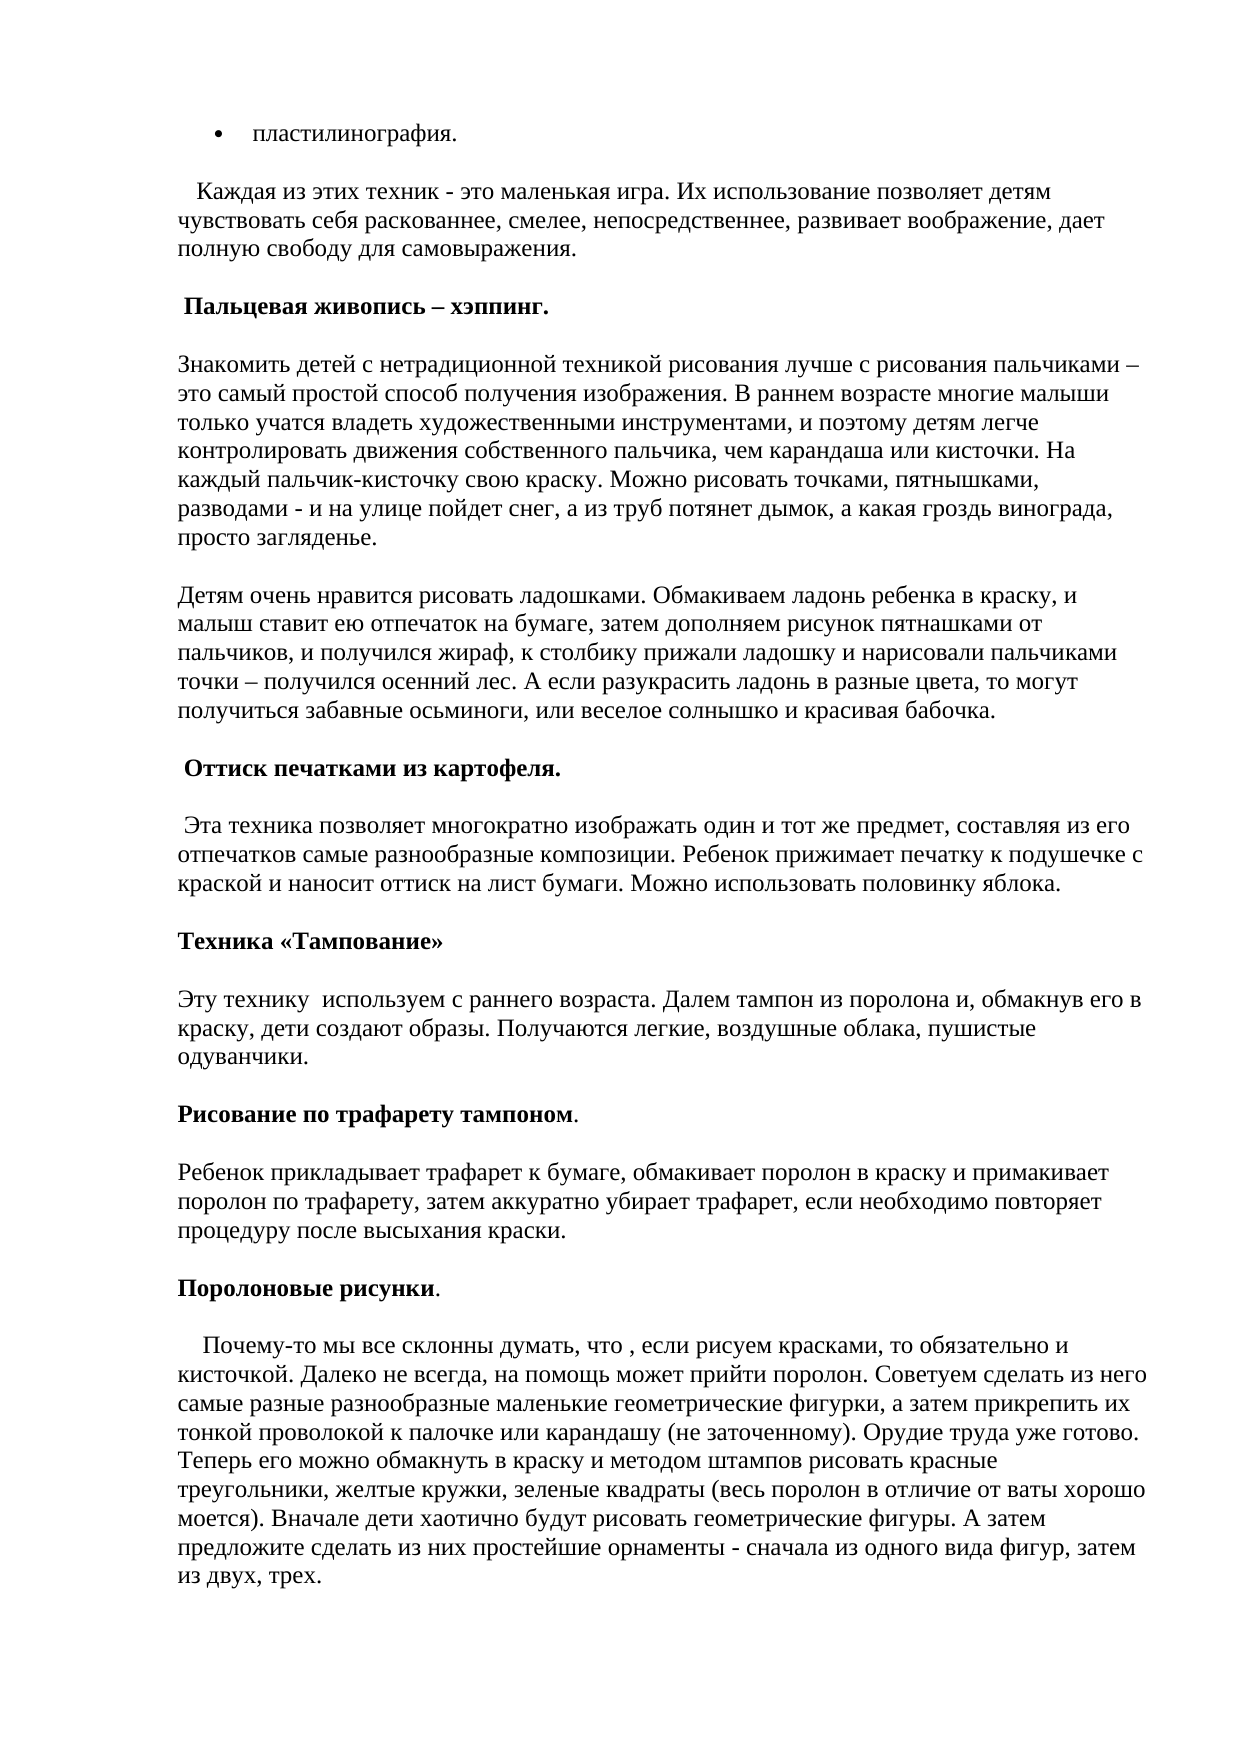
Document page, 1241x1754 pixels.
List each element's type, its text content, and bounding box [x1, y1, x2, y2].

text Почему-то мы все склонны думать, что , если рисуем красками, то обязательно и кисточкой. Далеко не всегда, на помощь может прийти поролон. Советуем сделать из него самые разные разнообразные маленькие геометрические фигурки, а затем прикрепить их тонкой проволокой к палочке или карандашу (не заточенному). Орудие труда уже готово. Теперь его можно обмакнуть в краску и методом штампов рисовать красные треугольники, желтые кружки, зеленые квадраты (весь поролон в отличие от ваты хорошо моется). Вначале дети хаотично будут рисовать геометрические фигуры. А затем предложите сделать из них простейшие орнаменты - сначала из одного вида фигур, затем из двух, трех. [177, 1331, 1152, 1589]
text Поролоновые рисунки. [177, 1273, 1152, 1301]
text Техника «Тампование» [177, 926, 1152, 955]
text Эту технику используем с раннего возраста. Далем тампон из поролона и, обмакнув его в краску, дети создают образы. Получаются легкие, воздушные облака, пушистые одуванчики. [177, 984, 1152, 1070]
text Детям очень нравится рисовать ладошками. Обмакиваем ладонь ребенка в краску, и малыш ставит ею отпечаток на бумаге, затем дополняем рисунок пятнашками от пальчиков, и получился жираф, к столбику прижали ладошку и нарисовали пальчиками точки – получился осенний лес. А если разукрасить ладонь в разные цвета, то могут получиться забавные осьминоги, или веселое солнышко и красивая бабочка. [177, 580, 1152, 723]
text Каждая из этих техник - это маленькая игра. Их использование позволяет детям чувствовать себя раскованнее, смелее, непосредственнее, развивает воображение, дает полную свободу для самовыражения. [177, 176, 1152, 262]
text Рисование по трафарету тампоном. [177, 1099, 1152, 1128]
text Эта техника позволяет многократно изображать один и тот же предмет, составляя из его отпечатков самые разнообразные композиции. Ребенок прижимает печатку к подушечке с краской и наносит оттиск на лист бумаги. Можно использовать половинку яблока. [177, 811, 1152, 897]
text Оттиск печатками из картофеля. [177, 753, 1152, 781]
text Пальцевая живопись – хэппинг. [177, 291, 1152, 320]
list пластилинография. [215, 118, 1152, 147]
text Ребенок прикладывает трафарет к бумаге, обмакивает поролон в краску и примакивает поролон по трафарету, затем аккуратно убирает трафарет, если необходимо повторяет процедуру после высыхания краски. [177, 1157, 1152, 1243]
text Знакомить детей с нетрадиционной техникой рисования лучше с рисования пальчиками – это самый простой способ получения изображения. В раннем возрасте многие малыши только учатся владеть художественными инструментами, и поэтому детям легче контролировать движения собственного пальчика, чем карандаша или кисточки. На каждый пальчик-кисточку свою краску. Можно рисовать точками, пятнышками, разводами - и на улице пойдет снег, а из труб потянет дымок, а какая гроздь винограда, просто загляденье. [177, 349, 1152, 551]
